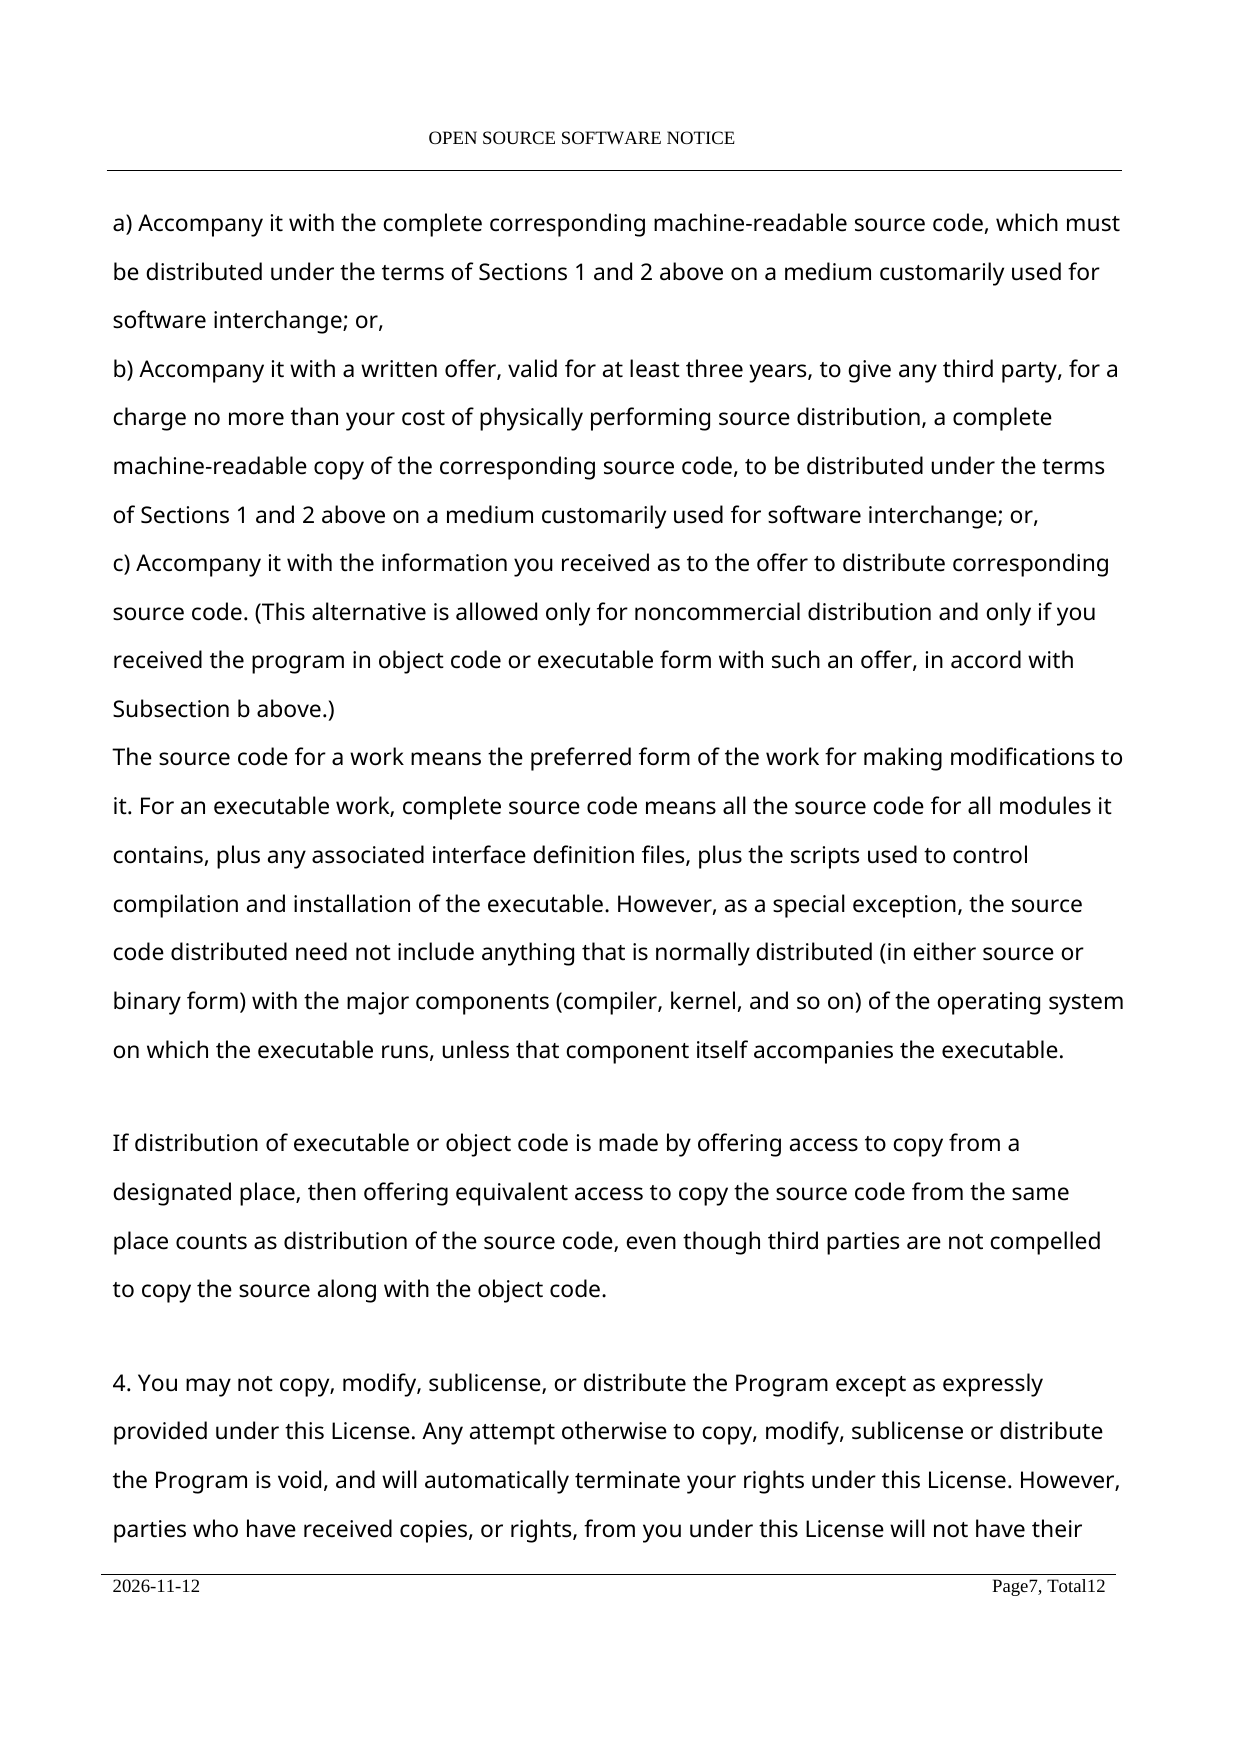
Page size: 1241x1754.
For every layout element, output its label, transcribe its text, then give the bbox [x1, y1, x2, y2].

text If distribution of executable or object code is made by offering access to copy from a designated place, then offering equivalent access to copy the source code from the same place counts as distribution of the source code, even though third parties are not compelled to copy the source along with the object code. [112, 1126, 1128, 1305]
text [112, 1366, 1128, 1545]
text a) Accompany it with the complete corresponding machine-readable source code, which must be distributed under the terms of Sections 1 and 2 above on a medium customarily used for software interchange; or, [112, 206, 1128, 336]
text The source code for a work means the preferred form of the work for making modifications to it. For an executable work, complete source code means all the source code for all modules it contains, plus any associated interface definition files, plus the scripts used to control compilation and installation of the executable. However, as a special exception, the source code distributed need not include anything that is normally distributed (in either source or binary form) with the major components (compiler, kernel, and so on) of the operating system on which the executable runs, unless that component itself accompanies the executable. [112, 741, 1128, 1066]
text b) Accompany it with a written offer, valid for at least three years, to give any third party, for a charge no more than your cost of physically performing source distribution, a complete machine-readable copy of the corresponding source code, to be distributed under the terms of Sections 1 and 2 above on a medium customarily used for software interchange; or, [112, 352, 1128, 531]
text c) Accompany it with the information you received as to the offer to distribute corresponding source code. (This alternative is allowed only for noncommercial distribution and only if you received the program in object code or executable form with such an offer, in accord with Subsection b above.) [112, 546, 1128, 725]
